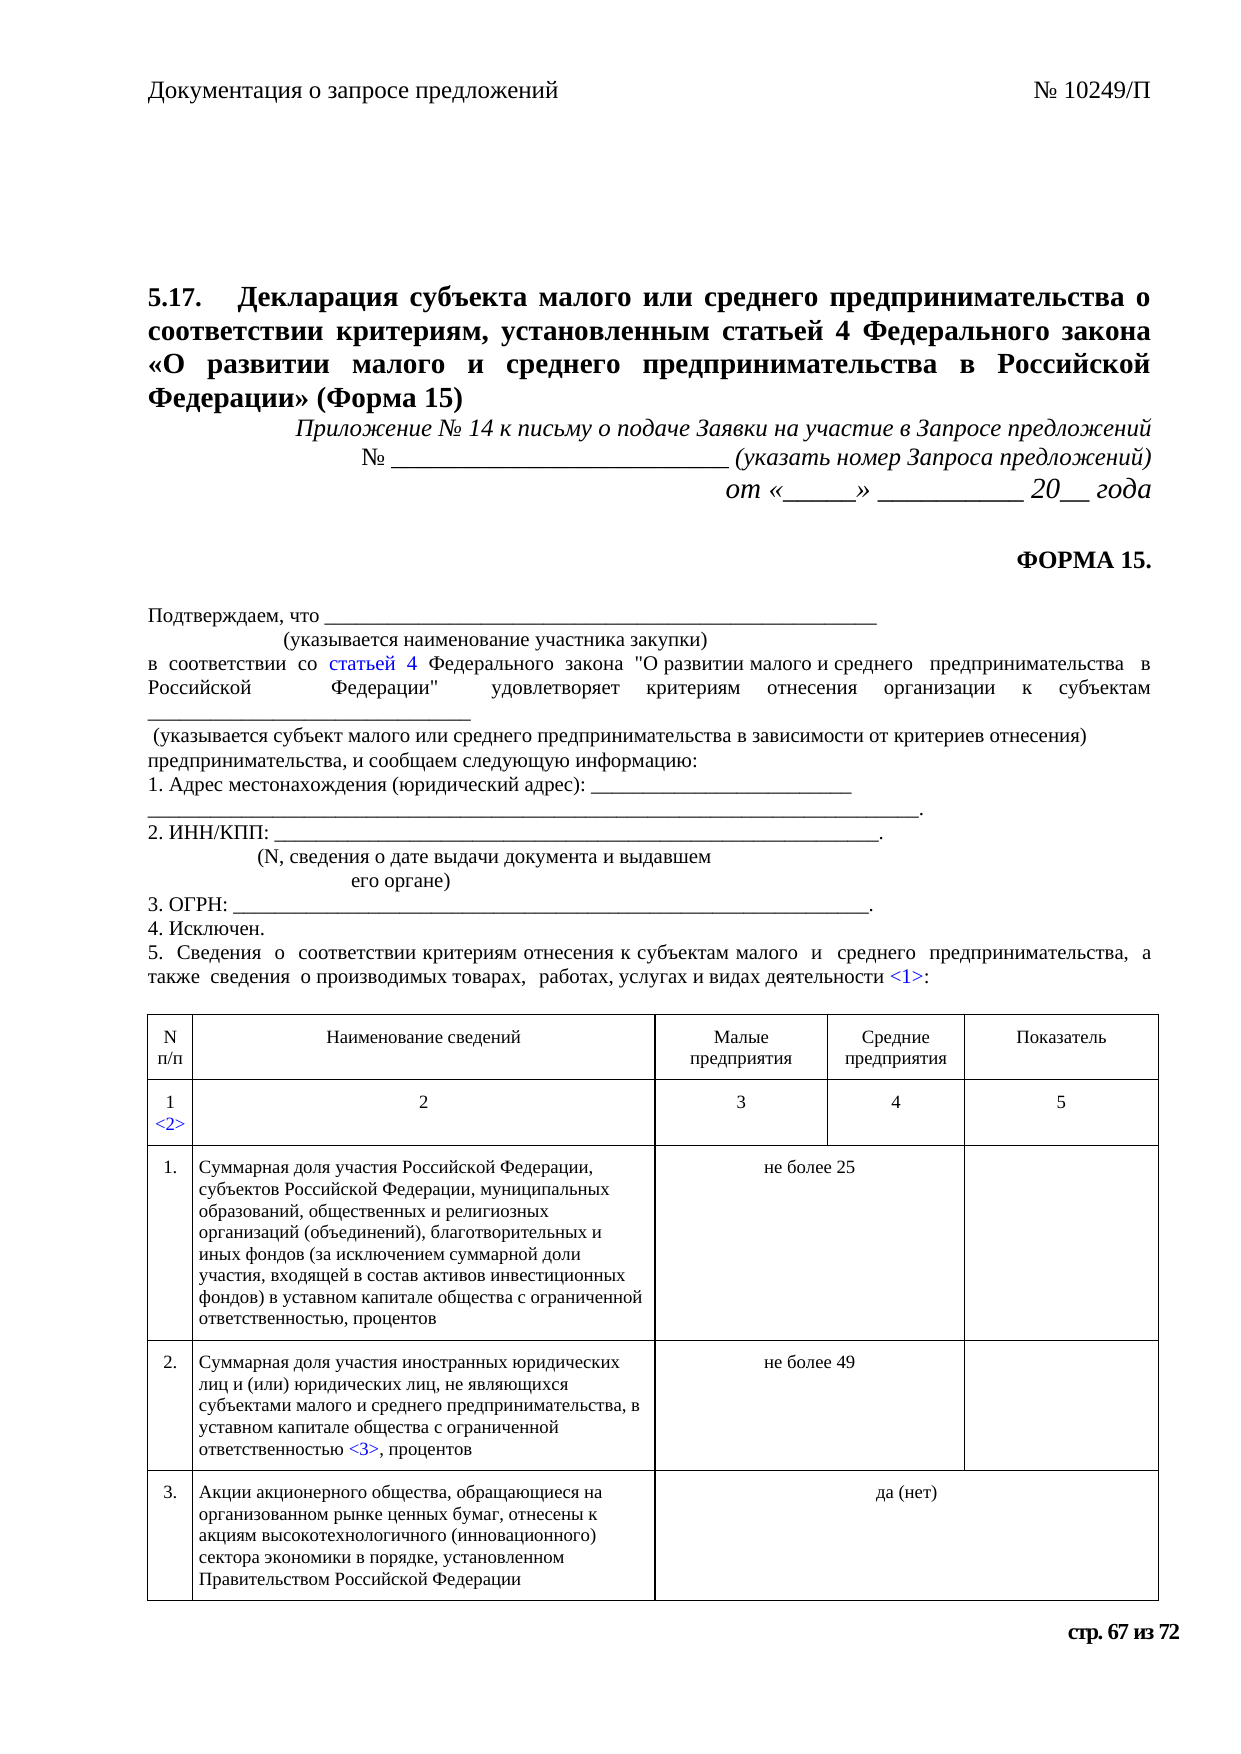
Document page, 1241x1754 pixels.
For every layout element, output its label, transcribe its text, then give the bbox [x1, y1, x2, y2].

text в соответствии со статьей 4 Федерального закона "О развитии малого и среднего предпринимательства в Российской Федерации" удовлетворяет критериям отнесения организации к субъектам _______________________________ [148, 651, 1152, 723]
text (N, сведения о дате выдачи документа и выдавшем [148, 844, 1152, 868]
table_header Малые предприятия [656, 1015, 827, 1079]
text № ___________________________ (указать номер Запроса предложений) [148, 442, 1152, 471]
table_cell 2. [148, 1341, 192, 1469]
text __________________________________________________________________________. [148, 796, 1152, 820]
list Декларация субъекта малого или среднего предпринимательства о соответствии критериям, установленным статьей 4 Федерального закона «О развитии малого и среднего предпринимательства в Российской Федерации» (Форма 15) [148, 279, 1152, 413]
text 4. Исключен. [148, 916, 1152, 940]
table_cell 3. [148, 1471, 192, 1600]
text Подтверждаем, что _____________________________________________________ [148, 603, 1152, 627]
table_cell Суммарная доля участия Российской Федерации, субъектов Российской Федерации, муниципальных образований, общественных и религиозных организаций (объединений), благотворительных и иных фондов (за исключением суммарной доли участия, входящей в состав активов инвестиционных фондов) в уставном капитале общества с ограниченной ответственностью, процентов [193, 1146, 654, 1339]
table_header Средние предприятия [828, 1015, 964, 1079]
text Приложение № 14 к письму о подаче Заявки на участие в Запросе предложений [148, 413, 1152, 442]
text предпринимательства, и сообщаем следующую информацию: [148, 747, 1152, 772]
table_cell [965, 1146, 1158, 1339]
table_header Показатель [965, 1015, 1158, 1079]
table_cell 1 <2> [148, 1080, 192, 1145]
text его органе) [148, 868, 1152, 892]
table_cell Суммарная доля участия иностранных юридических лиц и (или) юридических лиц, не являющихся субъектами малого и среднего предпринимательства, в уставном капитале общества с ограниченной ответственностью <3>, процентов [193, 1341, 654, 1469]
table_header Наименование сведений [193, 1015, 654, 1079]
table_cell да (нет) [656, 1471, 1158, 1600]
table_cell 1. [148, 1146, 192, 1339]
text 1. Адрес местонахождения (юридический адрес): _________________________ [148, 772, 1152, 796]
text (указывается субъект малого или среднего предпринимательства в зависимости от критериев отнесения) [148, 723, 1152, 747]
list от «_____» __________ 20__ года [148, 471, 1152, 504]
table_cell не более 49 [656, 1341, 964, 1469]
table_cell 2 [193, 1080, 654, 1145]
table_cell Акции акционерного общества, обращающиеся на организованном рынке ценных бумаг, отнесены к акциям высокотехнологичного (инновационного) сектора экономики в порядке, установленном Правительством Российской Федерации [193, 1471, 654, 1600]
table_cell 5 [965, 1080, 1158, 1145]
text ФОРМА 15. [148, 546, 1152, 574]
text 5. Сведения о соответствии критериям отнесения к субъектам малого и среднего предпринимательства, а также сведения о производимых товарах, работах, услугах и видах деятельности <1>: [148, 940, 1152, 990]
table_cell 4 [828, 1080, 964, 1145]
text 3. ОГРН: _____________________________________________________________. [148, 892, 1152, 916]
table_cell не более 25 [656, 1146, 964, 1339]
text (указывается наименование участника закупки) [148, 627, 1152, 651]
table_cell [965, 1341, 1158, 1469]
table_cell 3 [656, 1080, 827, 1145]
table_header N п/п [148, 1015, 192, 1079]
text 2. ИНН/КПП: __________________________________________________________. [148, 820, 1152, 844]
